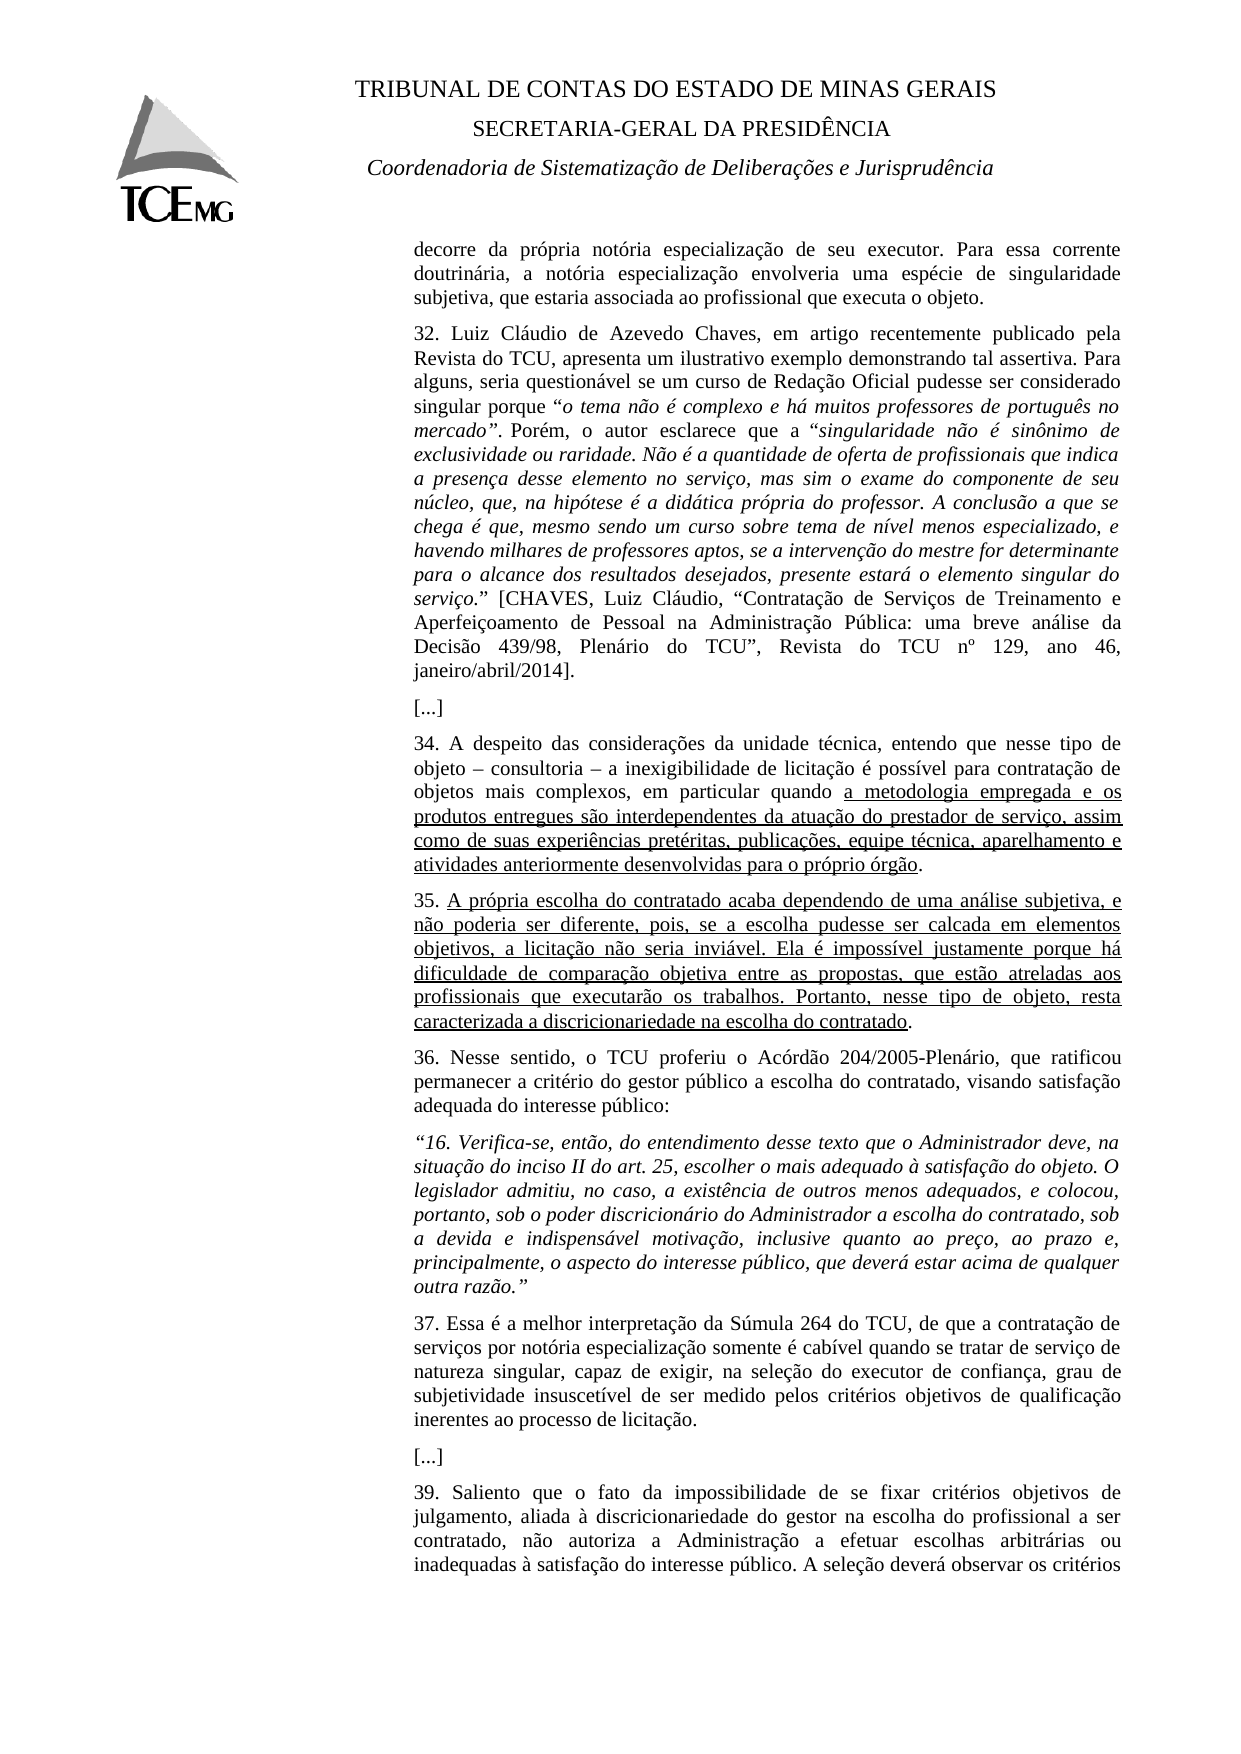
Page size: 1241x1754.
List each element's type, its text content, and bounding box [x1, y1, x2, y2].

text 35. A própria escolha do contratado acaba dependendo de uma análise subjetiva, e não poderia ser diferente, pois, se a escolha pudesse ser calcada em elementos objetivos, a licitação não seria inviável. Ela é impossível justamente porque há dificuldade de comparação objetiva entre as propostas, que estão atreladas aos profissionais que executarão os trabalhos. Portanto, nesse tipo de objeto, resta caracterizada a discricionariedade na escolha do contratado. [413, 888, 1122, 957]
text [...] [413, 695, 1122, 719]
text 32. Luiz Cláudio de Azevedo Chaves, em artigo recentemente publicado pela Revista do TCU, apresenta um ilustrativo exemplo demonstrando tal assertiva. Para alguns, seria questionável se um curso de Redação Oficial pudesse ser considerado singular porque “o tema não é complexo e há muitos professores de português no mercado”. Porém, o autor esclarece que a “singularidade não é sinônimo de exclusividade ou raridade. Não é a quantidade de oferta de profissionais que indica a presença desse elemento no serviço, mas sim o exame do componente de seu núcleo, que, na hipótese é a didática própria do professor. A conclusão a que se chega é que, mesmo sendo um curso sobre tema de nível menos especializado, e havendo milhares de professores aptos, se a intervenção do mestre for determinante para o alcance dos resultados desejados, presente estará o elemento singular do serviço.” [CHAVES, Luiz Cláudio, “Contratação de Serviços de Treinamento e Aperfeiçoamento de Pessoal na Administração Pública: uma breve análise da Decisão 439/98, Plenário do TCU”, Revista do TCU nº 129, ano 46, janeiro/abril/2014]. [413, 321, 1122, 682]
text 34. A despeito das considerações da unidade técnica, entendo que nesse tipo de objeto – consultoria – a inexigibilidade de licitação é possível para contratação de objetos mais complexos, em particular quando a metodologia empregada e os produtos entregues são interdependentes da atuação do prestador de serviço, assim como de suas experiências pretéritas, publicações, equipe técnica, aparelhamento e atividades anteriormente desenvolvidas para o próprio órgão. [413, 731, 1122, 824]
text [413, 237, 1122, 309]
text 36. Nesse sentido, o TCU proferiu o Acórdão 204/2005-Plenário, que ratificou permanecer a critério do gestor público a escolha do contratado, visando satisfação adequada do interesse público: [413, 1045, 1122, 1117]
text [413, 1480, 1122, 1576]
picture [92, 73, 262, 243]
text 37. Essa é a melhor interpretação da Súmula 264 do TCU, de que a contratação de serviços por notória especialização somente é cabível quando se tratar de serviço de natureza singular, capaz de exigir, na seleção do executor de confiança, grau de subjetividade insuscetível de ser medido pelos critérios objetivos de qualificação inerentes ao processo de licitação. [413, 1311, 1122, 1431]
text [...] [413, 1443, 1122, 1468]
text “16. Verifica-se, então, do entendimento desse texto que o Administrador deve, na situação do inciso II do art. 25, escolher o mais adequado à satisfação do objeto. O legislador admitiu, no caso, a existência de outros menos adequados, e colocou, portanto, sob o poder discricionário do Administrador a escolha do contratado, sob a devida e indispensável motivação, inclusive quanto ao preço, ao prazo e, principalmente, o aspecto do interesse público, que deverá estar acima de qualquer outra razão.” [413, 1130, 1122, 1298]
